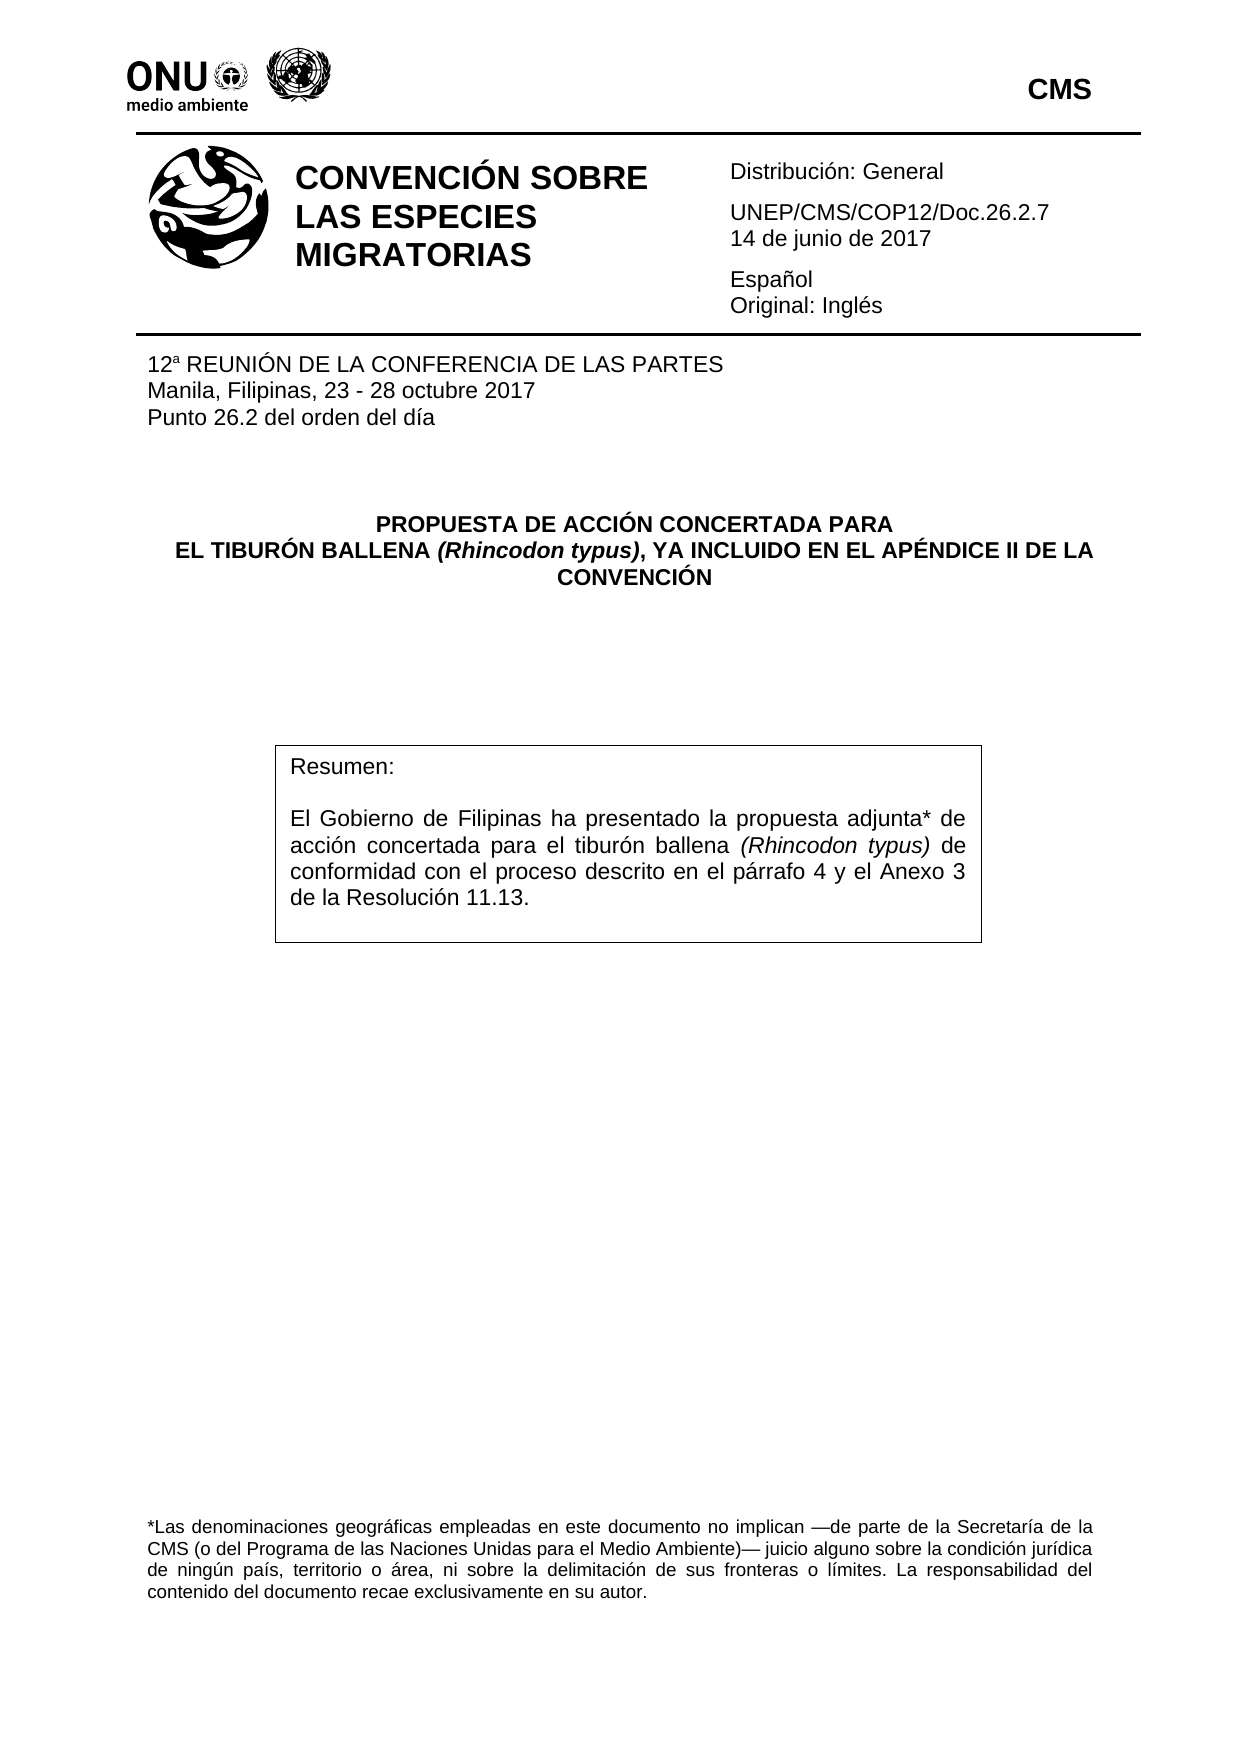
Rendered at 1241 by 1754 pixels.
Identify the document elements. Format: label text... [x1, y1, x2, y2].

table_cell Distribución: General UNEP/CMS/COP12/Doc.26.2.7 14 de junio de 2017 Español Original: Inglés [719, 135, 1141, 333]
table_cell CONVENCIÓN SOBRE LAS ESPECIES MIGRATORIAS [295, 135, 719, 333]
text 12a REUNIÓN DE LA CONFERENCIA DE LAS PARTES [147, 351, 1093, 377]
subtitle Manila, Filipinas, 23 - 28 octubre 2017 [147, 379, 1093, 404]
table_header CMS [136, 63, 1141, 132]
text *Las denominaciones geográficas empleadas en este documento no implican —de parte de la Secretaría de la CMS (o del Programa de las Naciones Unidas para el Medio Ambiente)— juicio alguno sobre la condición jurídica de ningún país, territorio o área, ni sobre la delimitación de sus fronteras o límites. La responsabilidad del contenido del documento recae exclusivamente en su autor. [147, 1516, 1093, 1602]
picture [119, 54, 247, 117]
table_cell [136, 135, 295, 333]
text Punto 26.2 del orden del día [147, 405, 1093, 430]
subtitle PROPUESTA DE ACCIÓN CONCERTADA PARA [138, 511, 1132, 536]
subtitle EL TIBURÓN BALLENA (Rhincodon typus), YA INCLUIDO EN EL APÉNDICE II DE LA CONVENCIÓN [138, 536, 1132, 590]
